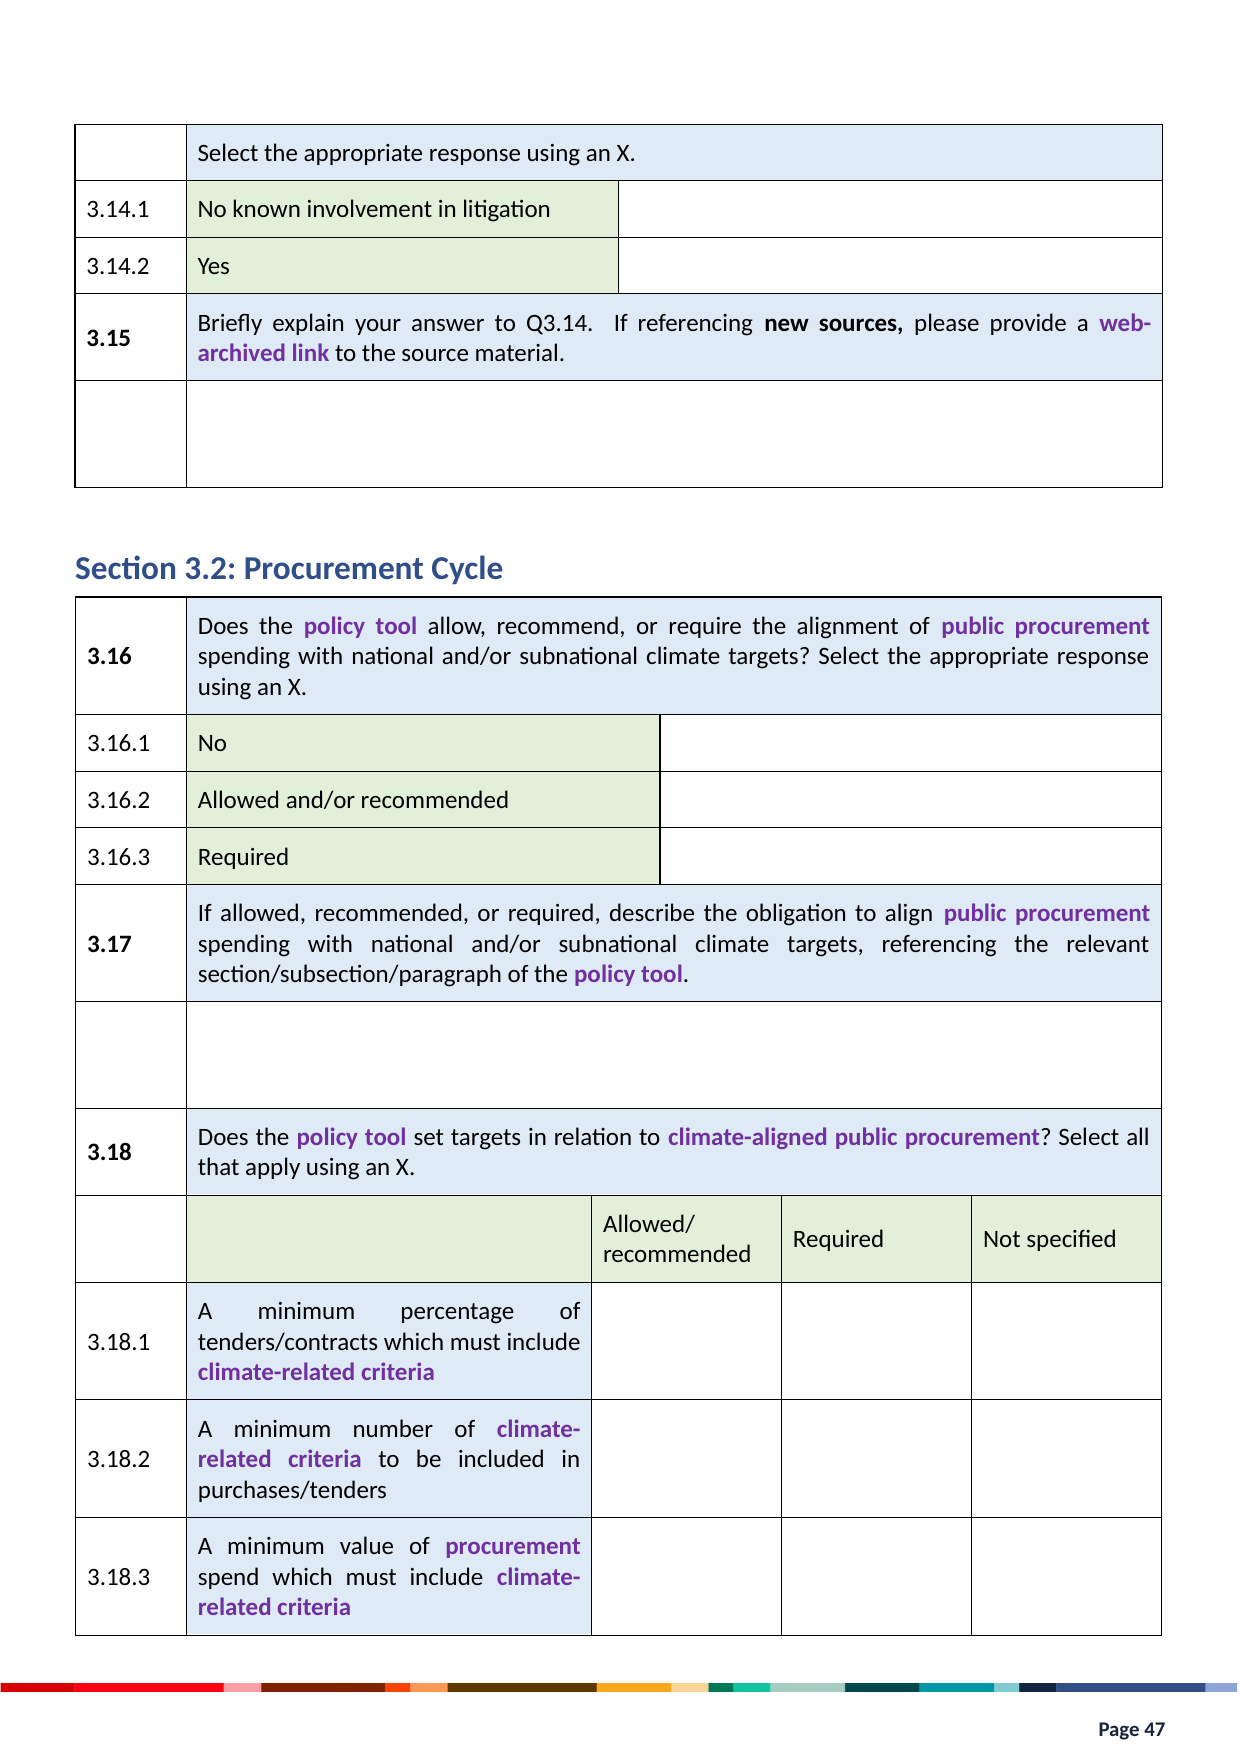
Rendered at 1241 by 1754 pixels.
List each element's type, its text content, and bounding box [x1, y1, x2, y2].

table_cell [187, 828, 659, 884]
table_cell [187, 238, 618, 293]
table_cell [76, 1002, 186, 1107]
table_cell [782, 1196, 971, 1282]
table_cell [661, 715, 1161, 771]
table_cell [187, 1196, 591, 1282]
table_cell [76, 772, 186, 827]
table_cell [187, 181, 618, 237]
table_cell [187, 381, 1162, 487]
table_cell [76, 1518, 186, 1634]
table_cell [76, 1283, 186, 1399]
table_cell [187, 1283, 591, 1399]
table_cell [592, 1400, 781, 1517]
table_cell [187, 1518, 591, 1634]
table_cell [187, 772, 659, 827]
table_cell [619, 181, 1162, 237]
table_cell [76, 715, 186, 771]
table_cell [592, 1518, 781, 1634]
picture [0, 1683, 1236, 1692]
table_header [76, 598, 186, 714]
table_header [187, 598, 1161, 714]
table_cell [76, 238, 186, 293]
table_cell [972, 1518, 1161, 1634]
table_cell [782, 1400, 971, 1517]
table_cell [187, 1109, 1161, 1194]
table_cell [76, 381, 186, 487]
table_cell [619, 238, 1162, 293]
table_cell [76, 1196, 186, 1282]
subtitle Section 3.2: Procurement Cycle [75, 547, 1165, 588]
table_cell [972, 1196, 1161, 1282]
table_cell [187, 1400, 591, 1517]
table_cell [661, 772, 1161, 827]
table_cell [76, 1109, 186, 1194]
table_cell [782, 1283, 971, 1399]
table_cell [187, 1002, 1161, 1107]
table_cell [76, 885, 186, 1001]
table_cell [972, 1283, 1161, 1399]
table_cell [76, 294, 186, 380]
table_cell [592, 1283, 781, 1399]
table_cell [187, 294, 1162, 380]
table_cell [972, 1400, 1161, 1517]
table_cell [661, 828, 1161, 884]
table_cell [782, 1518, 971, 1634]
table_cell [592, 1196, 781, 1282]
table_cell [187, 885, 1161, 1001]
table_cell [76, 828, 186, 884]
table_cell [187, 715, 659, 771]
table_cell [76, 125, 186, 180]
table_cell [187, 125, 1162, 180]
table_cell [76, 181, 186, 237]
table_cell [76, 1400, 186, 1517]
